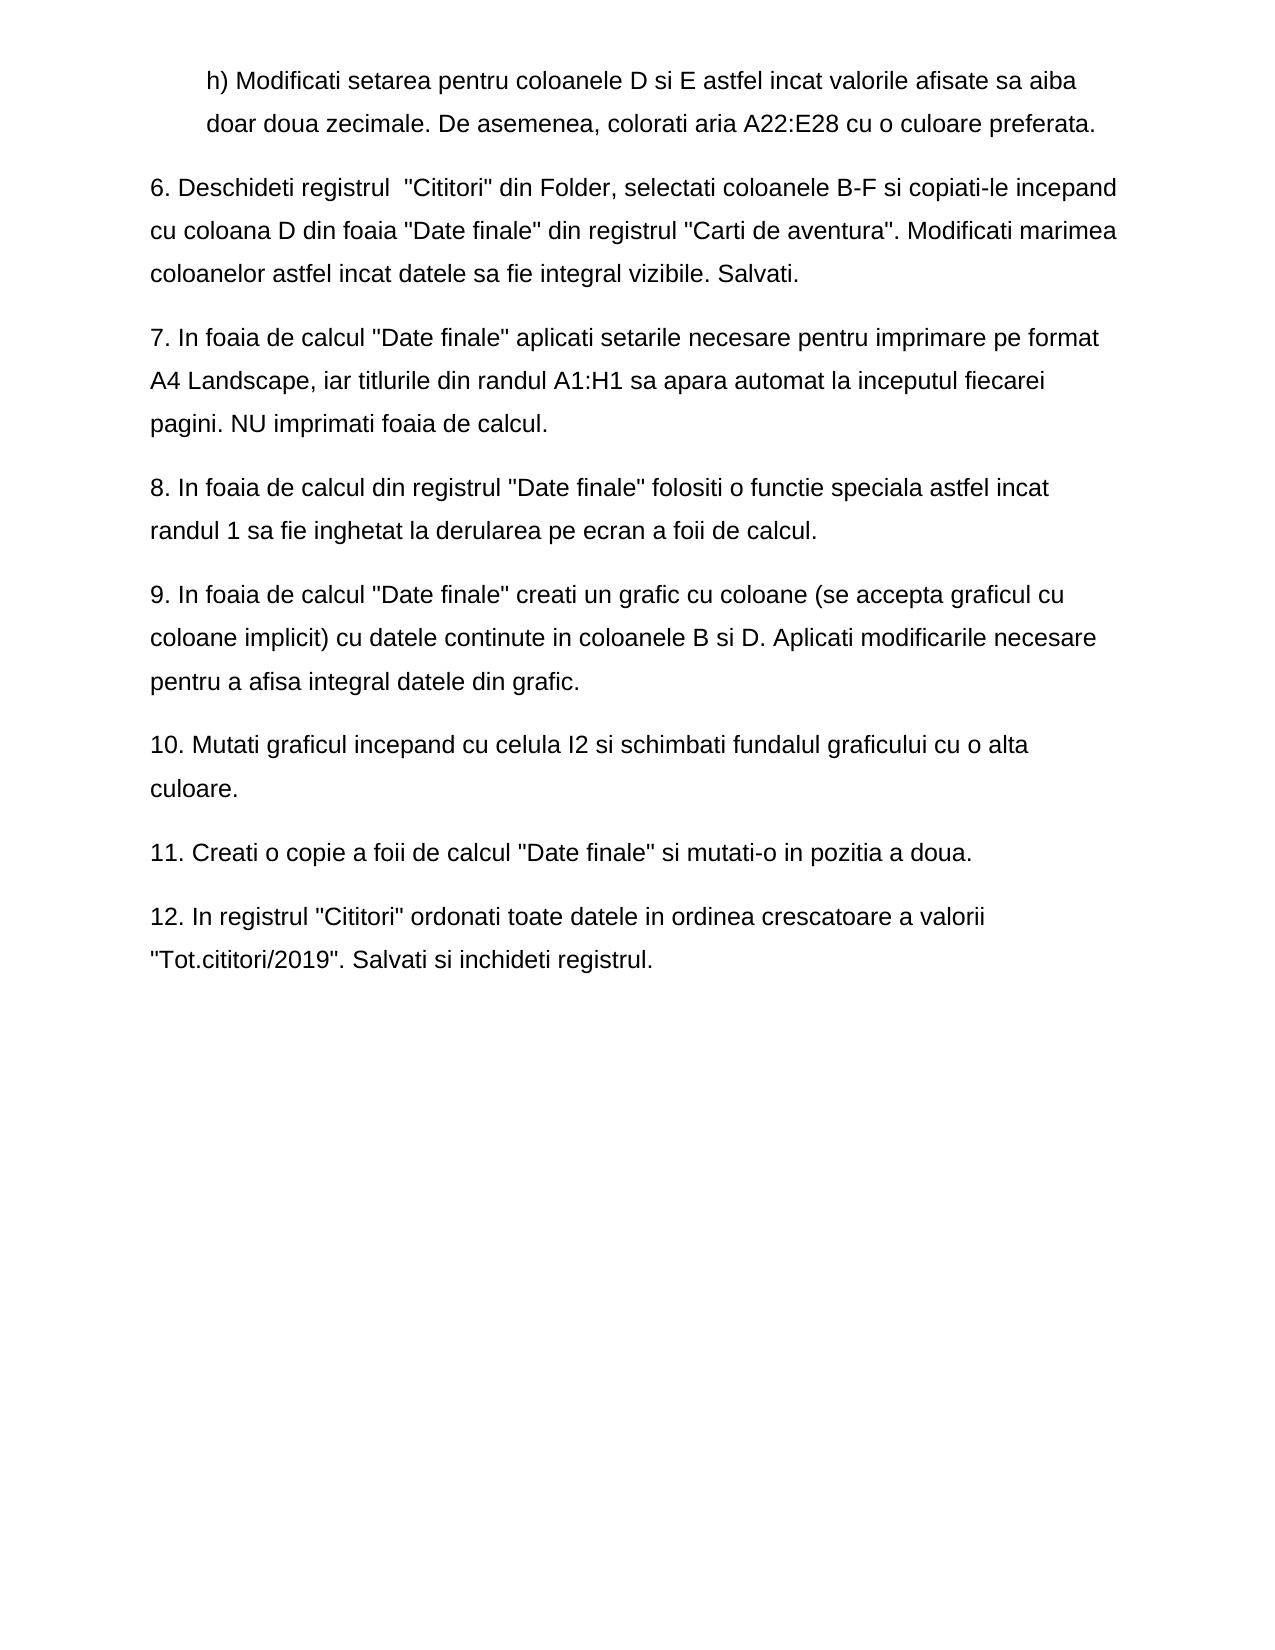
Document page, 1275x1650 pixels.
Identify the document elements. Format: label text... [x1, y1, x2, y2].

text 12. In registrul "Cititori" ordonati toate datele in ordinea crescatoare a valorii "Tot.cititori/2019". Salvati si inchideti registrul. [150, 901, 1125, 973]
text 11. Creati o copie a foii de calcul "Date finale" si mutati-o in pozitia a doua. [150, 837, 1125, 866]
text 6. Deschideti registrul "Cititori" din Folder, selectati coloanele B-F si copiati-le incepand cu coloana D din foaia "Date finale" din registrul "Carti de aventura". Modificati marimea coloanelor astfel incat datele sa fie integral vizibile. Salvati. [150, 173, 1125, 288]
text 7. In foaia de calcul "Date finale" aplicati setarile necesare pentru imprimare pe format A4 Landscape, iar titlurile din randul A1:H1 sa apara automat la inceputul fiecarei pagini. NU imprimati foaia de calcul. [150, 323, 1125, 438]
text h) Modificati setarea pentru coloanele D si E astfel incat valorile afisate sa aiba doar doua zecimale. De asemenea, colorati aria A22:E28 cu o culoare preferata. [206, 66, 1125, 137]
text 9. In foaia de calcul "Date finale" creati un grafic cu coloane (se accepta graficul cu coloane implicit) cu datele continute in coloanele B si D. Aplicati modificarile necesare pentru a afisa integral datele din grafic. [150, 580, 1125, 695]
text 8. In foaia de calcul din registrul "Date finale" folositi o functie speciala astfel incat randul 1 sa fie inghetat la derularea pe ecran a foii de calcul. [150, 473, 1125, 545]
text 10. Mutati graficul incepand cu celula I2 si schimbati fundalul graficului cu o alta culoare. [150, 730, 1125, 802]
